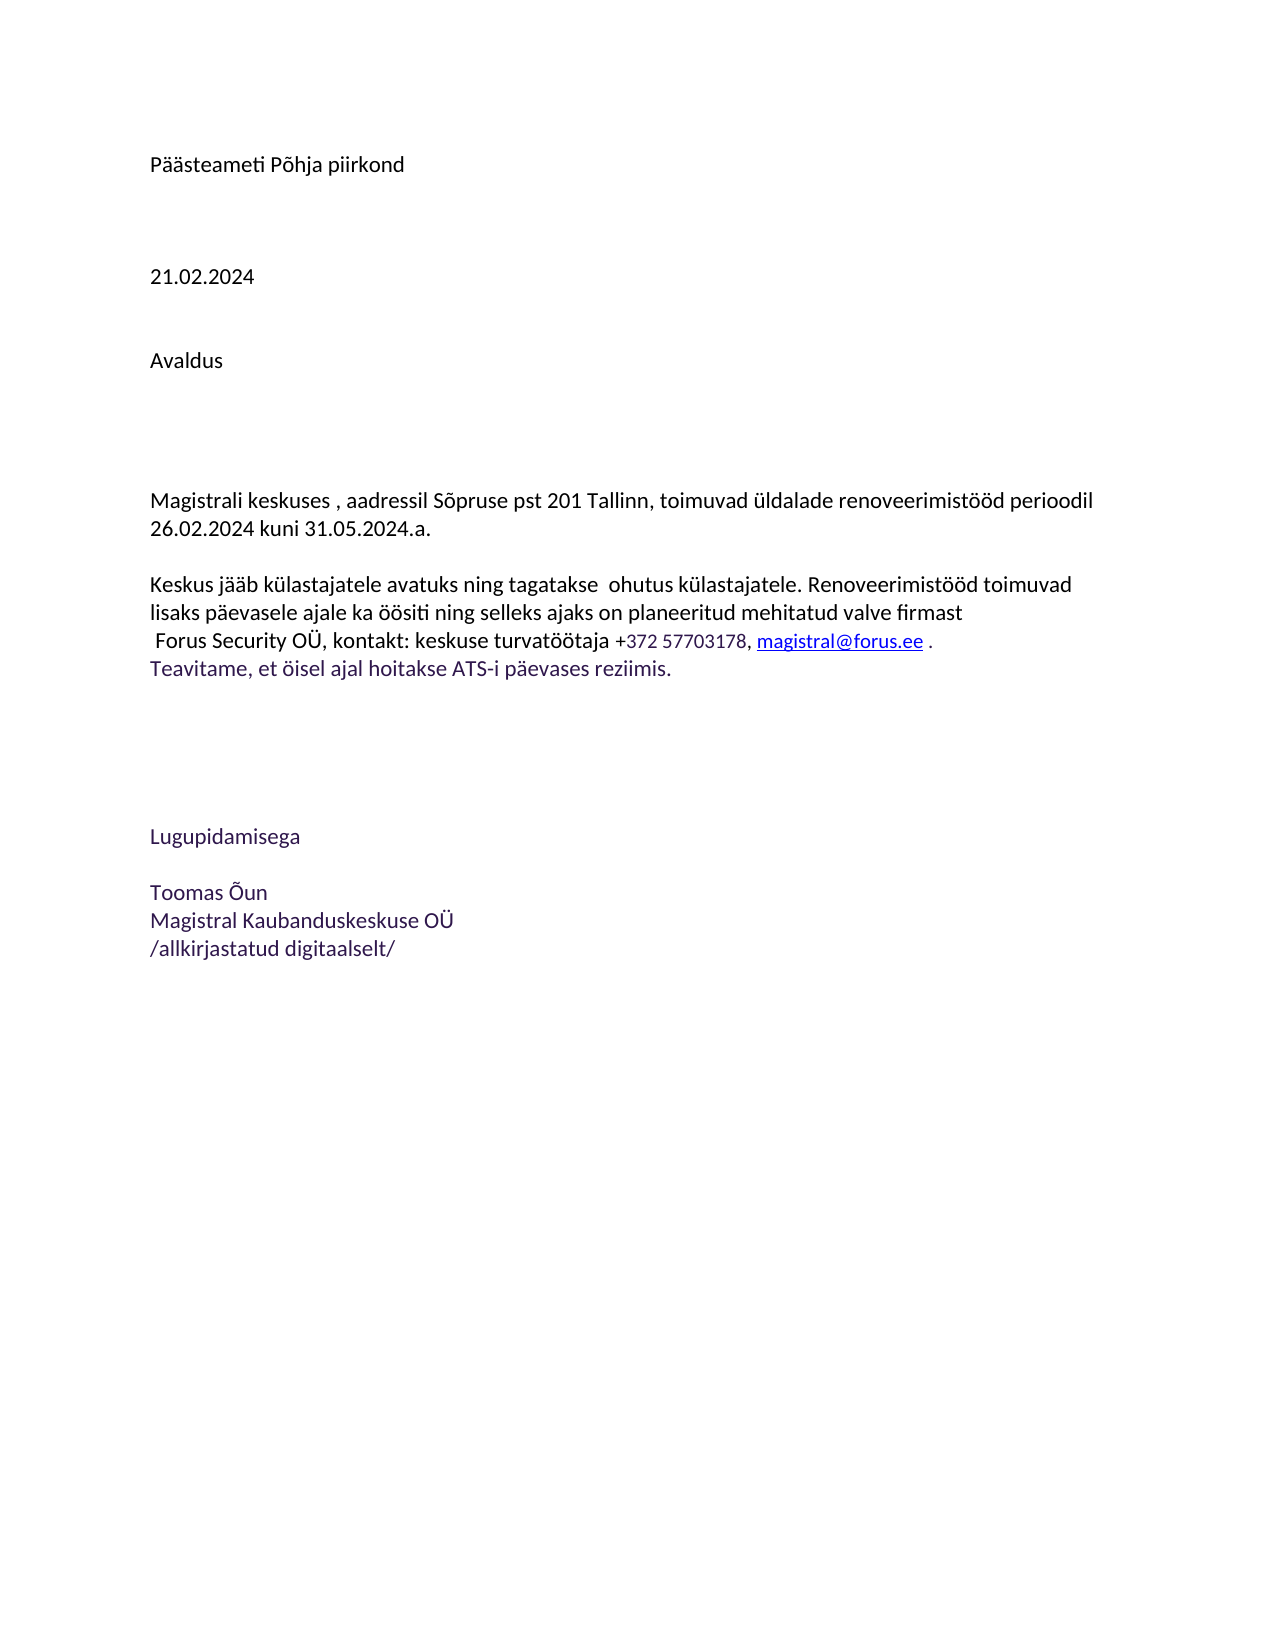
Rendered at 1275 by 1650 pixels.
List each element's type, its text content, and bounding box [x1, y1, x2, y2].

text 21.02.2024 [150, 262, 1125, 290]
text Päästeameti Põhja piirkond [150, 150, 1125, 178]
text Teavitame, et öisel ajal hoitakse ATS-i päevases reziimis. [150, 654, 1125, 682]
text Magistrali keskuses , aadressil Sõpruse pst 201 Tallinn, toimuvad üldalade renoveerimistööd perioodil 26.02.2024 kuni 31.05.2024.a. [150, 486, 1125, 542]
text Lugupidamisega [150, 822, 1125, 851]
text Magistral Kaubanduskeskuse OÜ [150, 907, 1125, 934]
text Forus Security OÜ, kontakt: keskuse turvatöötaja +372 57703178, magistral@forus.ee . [150, 626, 1125, 654]
text /allkirjastatud digitaalselt/ [150, 934, 1125, 963]
text Avaldus [150, 346, 1125, 374]
text Keskus jääb külastajatele avatuks ning tagatakse ohutus külastajatele. Renoveerimistööd toimuvad lisaks päevasele ajale ka öösiti ning selleks ajaks on planeeritud mehitatud valve firmast [150, 570, 1125, 626]
text Toomas Õun [150, 878, 1125, 907]
